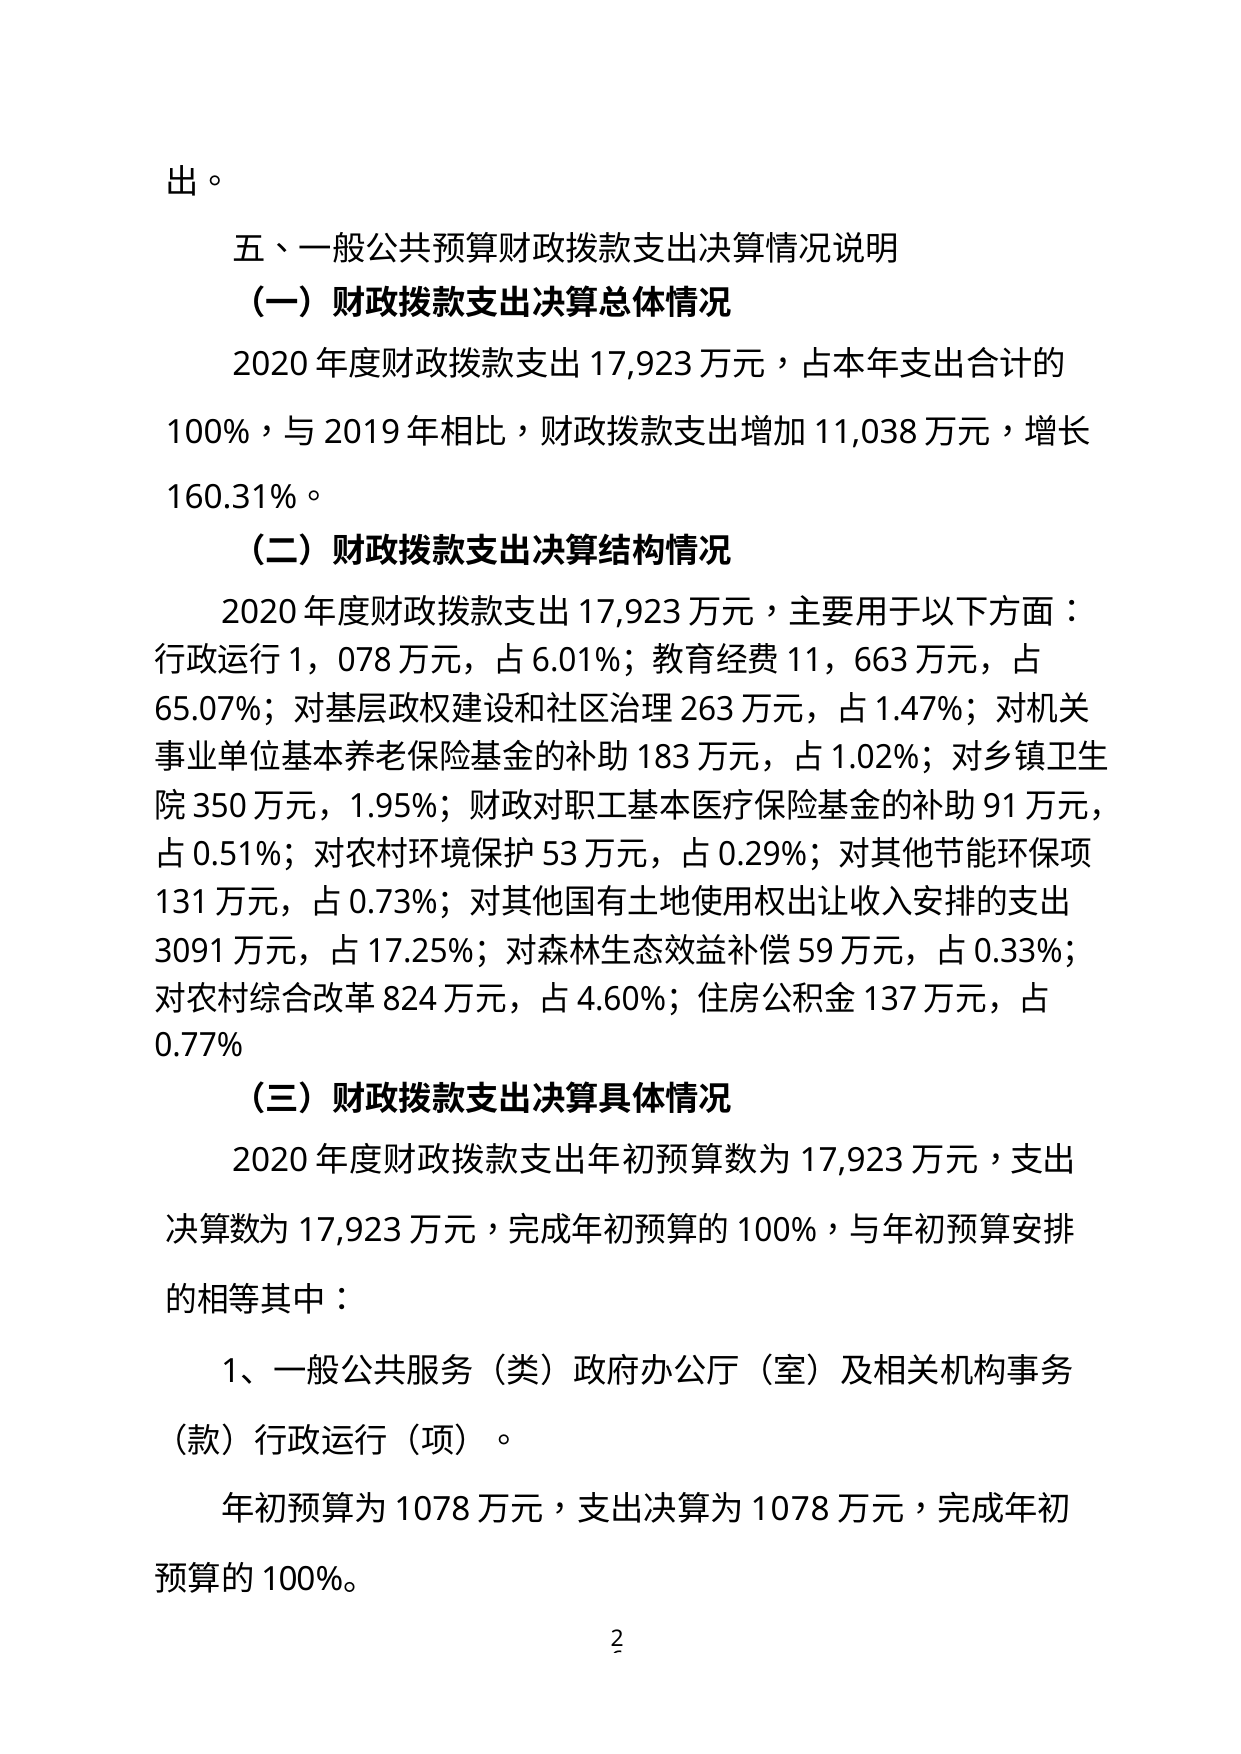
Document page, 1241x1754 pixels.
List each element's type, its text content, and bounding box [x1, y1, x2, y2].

text 五、一般公共预算财政拨款支出决算情况说明 [232, 224, 1111, 270]
text 年初预算为1078万元，支出决算为1078万元，完成年初预算的100%。 [154, 1484, 1082, 1600]
subtitle （三）财政拨款支出决算具体情况 [232, 1075, 1111, 1120]
text 1、一般公共服务（类）政府办公厅（室）及相关机构事务（款）行政运行（项）。 [154, 1343, 1082, 1462]
text 2020年度财政拨款支出年初预算数为17,923万元，支出决算数为17,923万元，完成年初预算的100%，与年初预算安排的相等其中： [165, 1132, 1075, 1321]
text 2020年度财政拨款支出17,923万元，占本年支出合计的 [232, 336, 1111, 385]
text 160.31%。 [165, 473, 1111, 518]
subtitle （二）财政拨款支出决算结构情况 [232, 527, 1111, 572]
text 2020年度财政拨款支出17,923万元，主要用于以下方面：行政运行1，078万元，占6.01%；教育经费11，663万元，占65.07%；对基层政权建设和社区治理263万元，占1.47%；对机关事业单位基本养老保险基金的补助183万元，占1.02%；对乡镇卫生院350万元，1.95%；财政对职工基本医疗保险基金的补助91万元，占0.51%；对农村环境保护53万元，占0.29%；对其他节能环保项131万元，占0.73%；对其他国有土地使用权出让收入安排的支出3091万元，占17.25%；对森林生态效益补偿59万元，占0.33%；对农村综合改革824万元，占4.60%；住房公积金137万元，占0.77% [154, 584, 1111, 1066]
text 100%，与2019年相比，财政拨款支出增加11,038万元，增长 [165, 404, 1111, 453]
subtitle （一）财政拨款支出决算总体情况 [232, 279, 1111, 324]
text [165, 158, 1091, 204]
